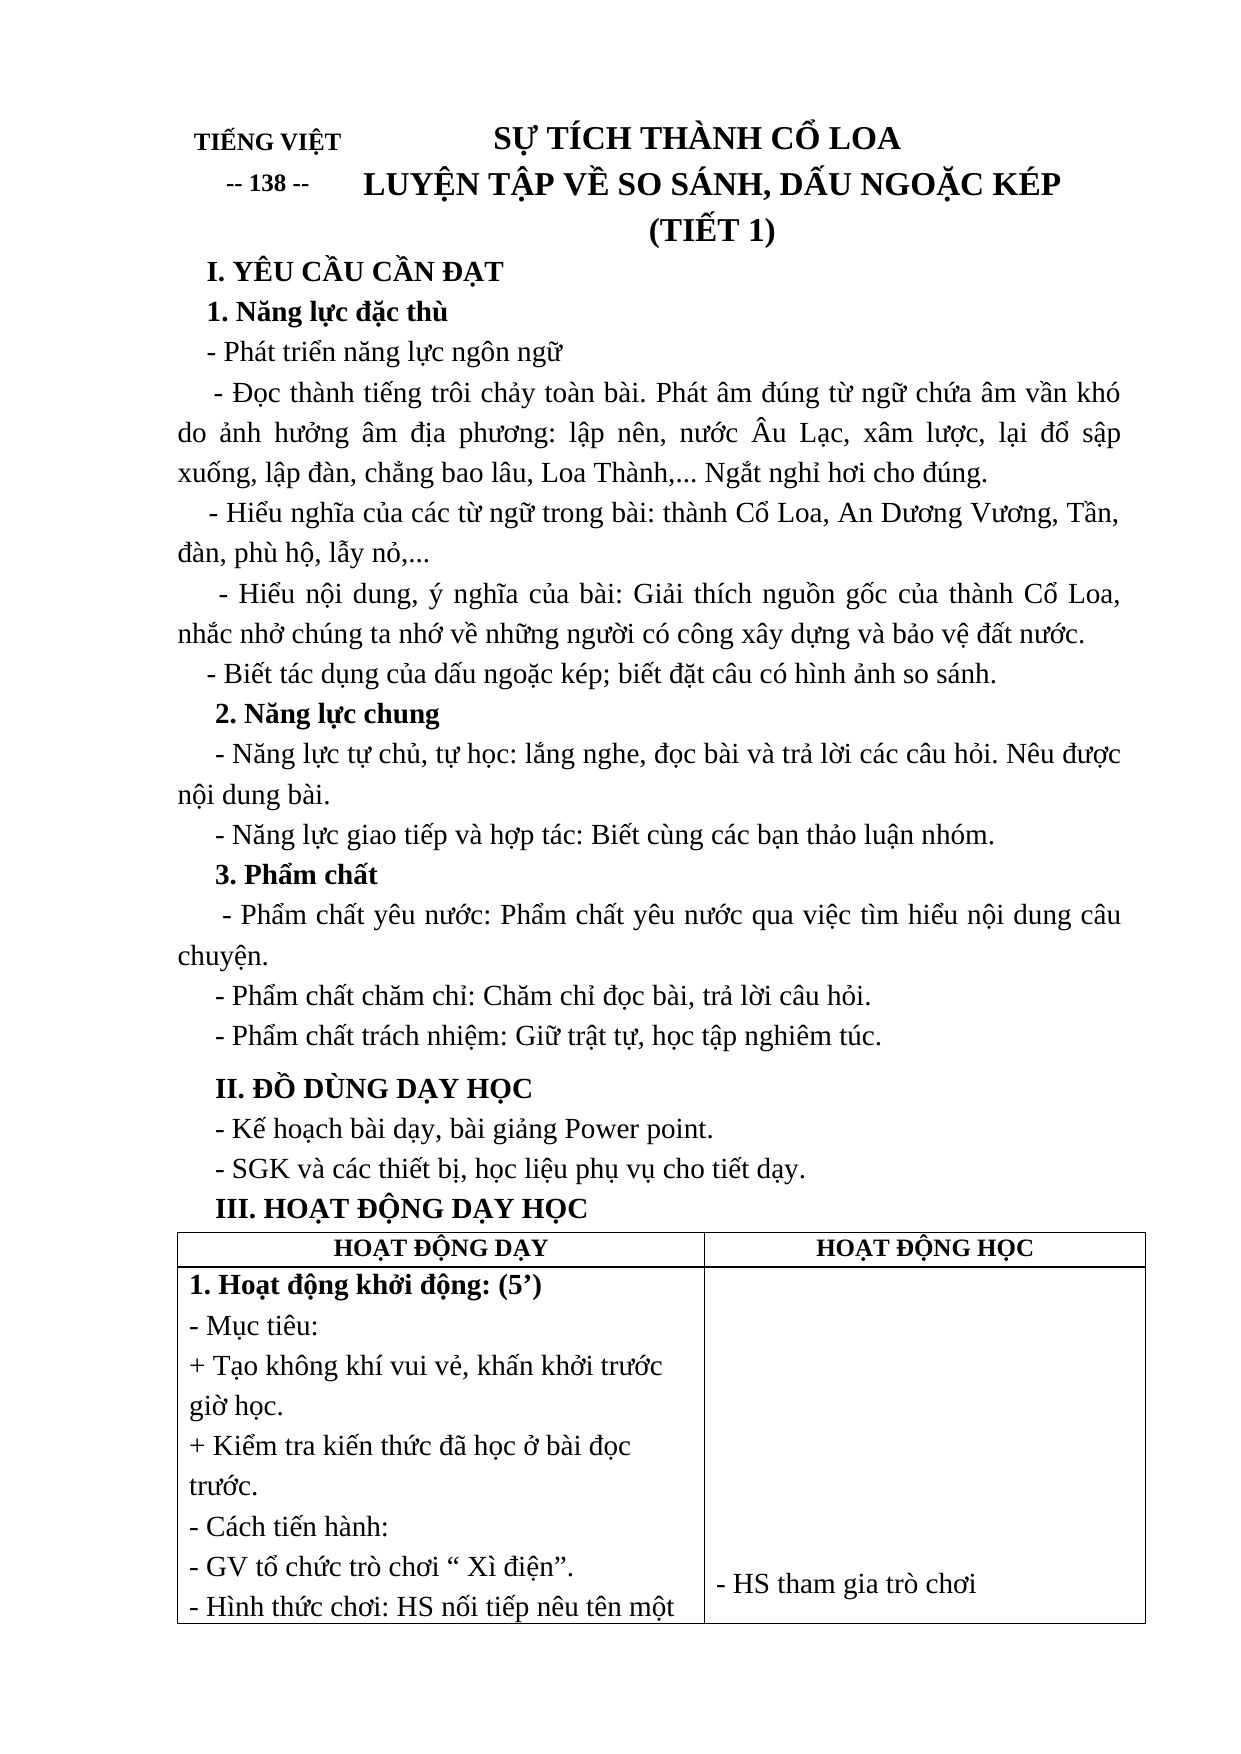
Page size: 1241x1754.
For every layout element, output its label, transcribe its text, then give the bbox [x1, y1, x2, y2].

text I. YÊU CẦU CẦN ĐẠT [177, 254, 1122, 288]
text - SGK và các thiết bị, học liệu phụ vụ cho tiết dạy. [177, 1151, 1122, 1185]
text - Hiểu nội dung, ý nghĩa của bài: Giải thích nguồn gốc của thành Cổ Loa, nhắc nhở chúng ta nhớ về những người có công xây dựng và bảo vệ đất nước. [177, 576, 1122, 649]
text SỰ TÍCH THÀNH CỔ LOA [177, 118, 1122, 156]
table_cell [705, 1268, 1145, 1623]
text 1. Năng lực đặc thù [177, 294, 1122, 328]
text - Phẩm chất chăm chỉ: Chăm chỉ đọc bài, trả lời câu hỏi. [177, 978, 1122, 1011]
table_header HOẠT ĐỘNG HỌC [705, 1233, 1145, 1266]
text 3. Phẩm chất [177, 857, 1122, 891]
text - Đọc thành tiếng trôi chảy toàn bài. Phát âm đúng từ ngữ chứa âm vần khó do ảnh hưởng âm địa phương: lập nên, nước Âu Lạc, xâm lược, lại đổ sập xuống, lập đàn, chẳng bao lâu, Loa Thành,... Ngắt nghỉ hơi cho đúng. [177, 375, 1122, 489]
text 2. Năng lực chung [177, 696, 1122, 730]
text LUYỆN TẬP VỀ SO SÁNH, DẤU NGOẶC KÉP [177, 164, 1122, 202]
text II. ĐỒ DÙNG DẠY HỌC [177, 1071, 1122, 1104]
text - Kế hoạch bài dạy, bài giảng Power point. [177, 1111, 1122, 1144]
text - Năng lực tự chủ, tự học: lắng nghe, đọc bài và trả lời các câu hỏi. Nêu được nội dung bài. [177, 737, 1122, 810]
text III. HOẠT ĐỘNG DẠY HỌC [177, 1191, 1122, 1225]
text - Phẩm chất trách nhiệm: Giữ trật tự, học tập nghiêm túc. [177, 1018, 1122, 1052]
text - Hiểu nghĩa của các từ ngữ trong bài: thành Cổ Loa, An Dương Vương, Tần, đàn, phù hộ, lẫy nỏ,... [177, 495, 1122, 569]
text - Phẩm chất yêu nước: Phẩm chất yêu nước qua việc tìm hiểu nội dung câu chuyện. [177, 897, 1122, 971]
table_header HOẠT ĐỘNG DẠY [178, 1233, 704, 1266]
text (TIẾT 1) [177, 210, 1122, 248]
text - Biết tác dụng của dấu ngoặc kép; biết đặt câu có hình ảnh so sánh. [177, 656, 1122, 690]
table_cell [178, 1268, 704, 1623]
text - Phát triển năng lực ngôn ngữ [177, 334, 1122, 368]
text - Năng lực giao tiếp và hợp tác: Biết cùng các bạn thảo luận nhóm. [177, 817, 1122, 851]
